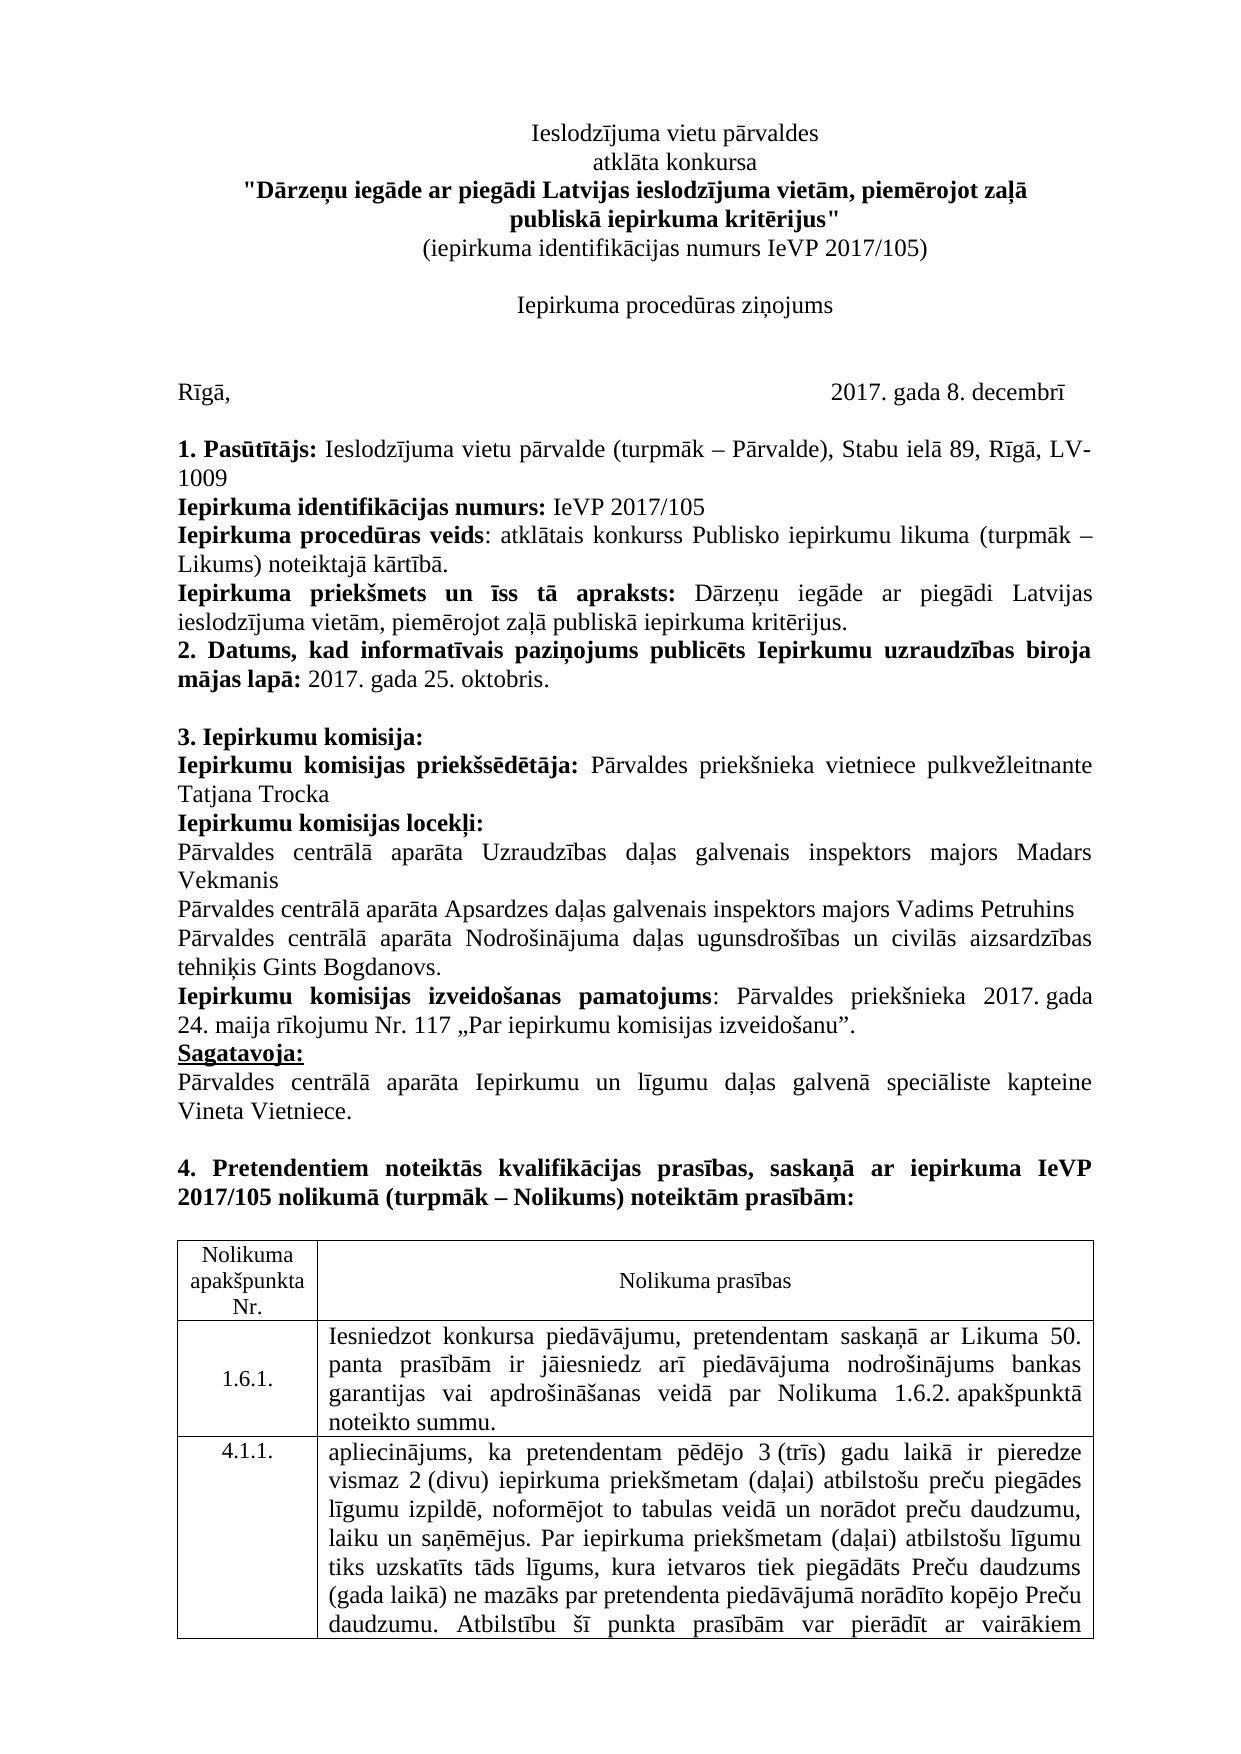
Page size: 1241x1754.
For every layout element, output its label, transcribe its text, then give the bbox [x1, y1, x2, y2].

text Sagatavoja: [177, 1038, 1088, 1067]
text 2. Datums, kad informatīvais paziņojums publicēts Iepirkumu uzraudzības biroja mājas lapā: 2017. gada 25. oktobris. [177, 636, 1093, 693]
table_cell Iesniedzot konkursa piedāvājumu, pretendentam saskaņā ar Likuma 50. panta prasībām ir jāiesniedz arī piedāvājuma nodrošinājums bankas garantijas vai apdrošināšanas veidā par Nolikuma 1.6.2. apakšpunktā noteikto summu. [318, 1321, 1093, 1436]
text 4. Pretendentiem noteiktās kvalifikācijas prasības, saskaņā ar iepirkuma IeVP 2017/105 nolikumā (turpmāk – Nolikums) noteiktām prasībām: [177, 1153, 1093, 1211]
text Pārvaldes centrālā aparāta Iepirkumu un līgumu daļas galvenā speciāliste kapteine Vineta Vietniece. [177, 1067, 1093, 1125]
text (iepirkuma identifikācijas numurs IeVP 2017/105) [177, 233, 1172, 262]
text Iepirkuma procedūras veids: atklātais konkurss Publisko iepirkumu likuma (turpmāk – Likums) noteiktajā kārtībā. [177, 521, 1093, 578]
text atklāta konkursa [177, 147, 1172, 176]
text Iepirkumu komisijas priekšsēdētāja: Pārvaldes priekšnieka vietniece pulkvežleitnante Tatjana Trocka [177, 751, 1093, 808]
text Iepirkumu komisijas izveidošanas pamatojums: Pārvaldes priekšnieka 2017. gada 24. maija rīkojumu Nr. 117 „Par iepirkumu komisijas izveidošanu”. [177, 981, 1093, 1038]
text Rīgā, 2017. gada 8. decembrī [177, 377, 1172, 406]
text Ieslodzījuma vietu pārvaldes [177, 118, 1172, 147]
text Pārvaldes centrālā aparāta Nodrošinājuma daļas ugunsdrošības un civilās aizsardzības tehniķis Gints Bogdanovs. [177, 923, 1093, 981]
text Pārvaldes centrālā aparāta Apsardzes daļas galvenais inspektors majors Vadims Petruhins [177, 894, 1172, 923]
text 3. Iepirkumu komisija: [177, 722, 1172, 751]
text Iepirkuma procedūras ziņojums [177, 291, 1172, 319]
table_header Nolikuma prasības [318, 1241, 1093, 1320]
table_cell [318, 1437, 1093, 1638]
text "Dārzeņu iegāde ar piegādi Latvijas ieslodzījuma vietām, piemērojot zaļā [177, 176, 1093, 204]
text 1. Pasūtītājs: Ieslodzījuma vietu pārvalde (turpmāk – Pārvalde), Stabu ielā 89, Rīgā, LV-1009 [177, 434, 1093, 492]
text Iepirkumu komisijas locekļi: [177, 808, 1093, 837]
text Iepirkuma priekšmets un īss tā apraksts: Dārzeņu iegāde ar piegādi Latvijas ieslodzījuma vietām, piemērojot zaļā publiskā iepirkuma kritērijus. [177, 578, 1093, 636]
table_cell 4.1.1. [178, 1437, 317, 1638]
table_header Nolikuma apakšpunkta Nr. [178, 1241, 317, 1320]
text Pārvaldes centrālā aparāta Uzraudzības daļas galvenais inspektors majors Madars Vekmanis [177, 837, 1093, 894]
text publiskā iepirkuma kritērijus" [177, 204, 1172, 233]
text Iepirkuma identifikācijas numurs: IeVP 2017/105 [177, 492, 1172, 521]
table_cell 1.6.1. [178, 1321, 317, 1436]
